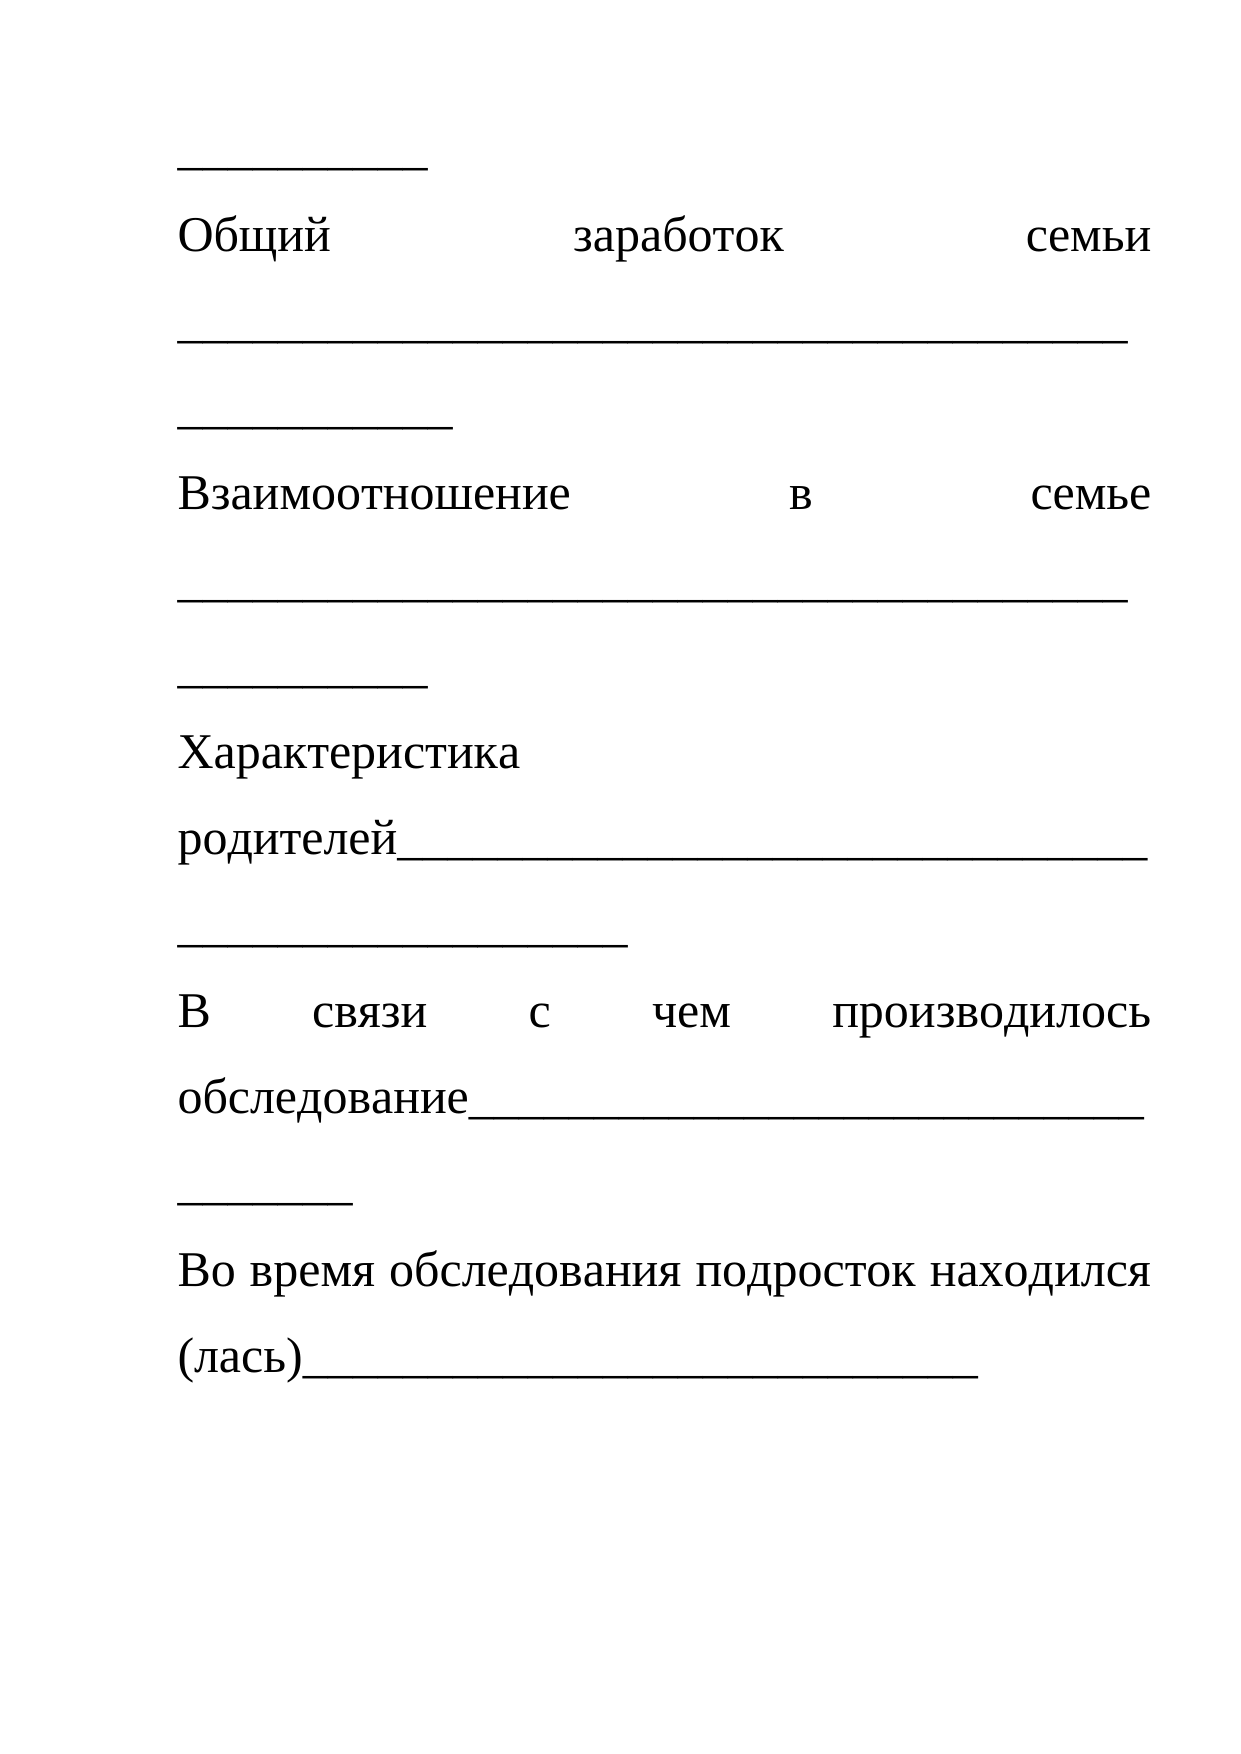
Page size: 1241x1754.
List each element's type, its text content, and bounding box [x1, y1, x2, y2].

text Общий заработок семьи _________________________________________________ [177, 204, 1152, 434]
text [177, 118, 1152, 176]
text В связи с чем производилось обследование__________________________________ [177, 981, 1152, 1211]
text Во время обследования подросток находился (лась)___________________________ [177, 1239, 1152, 1383]
text Характеристика родителей________________________________________________ [177, 722, 1152, 952]
text Взаимоотношение в семье ________________________________________________ [177, 463, 1152, 693]
